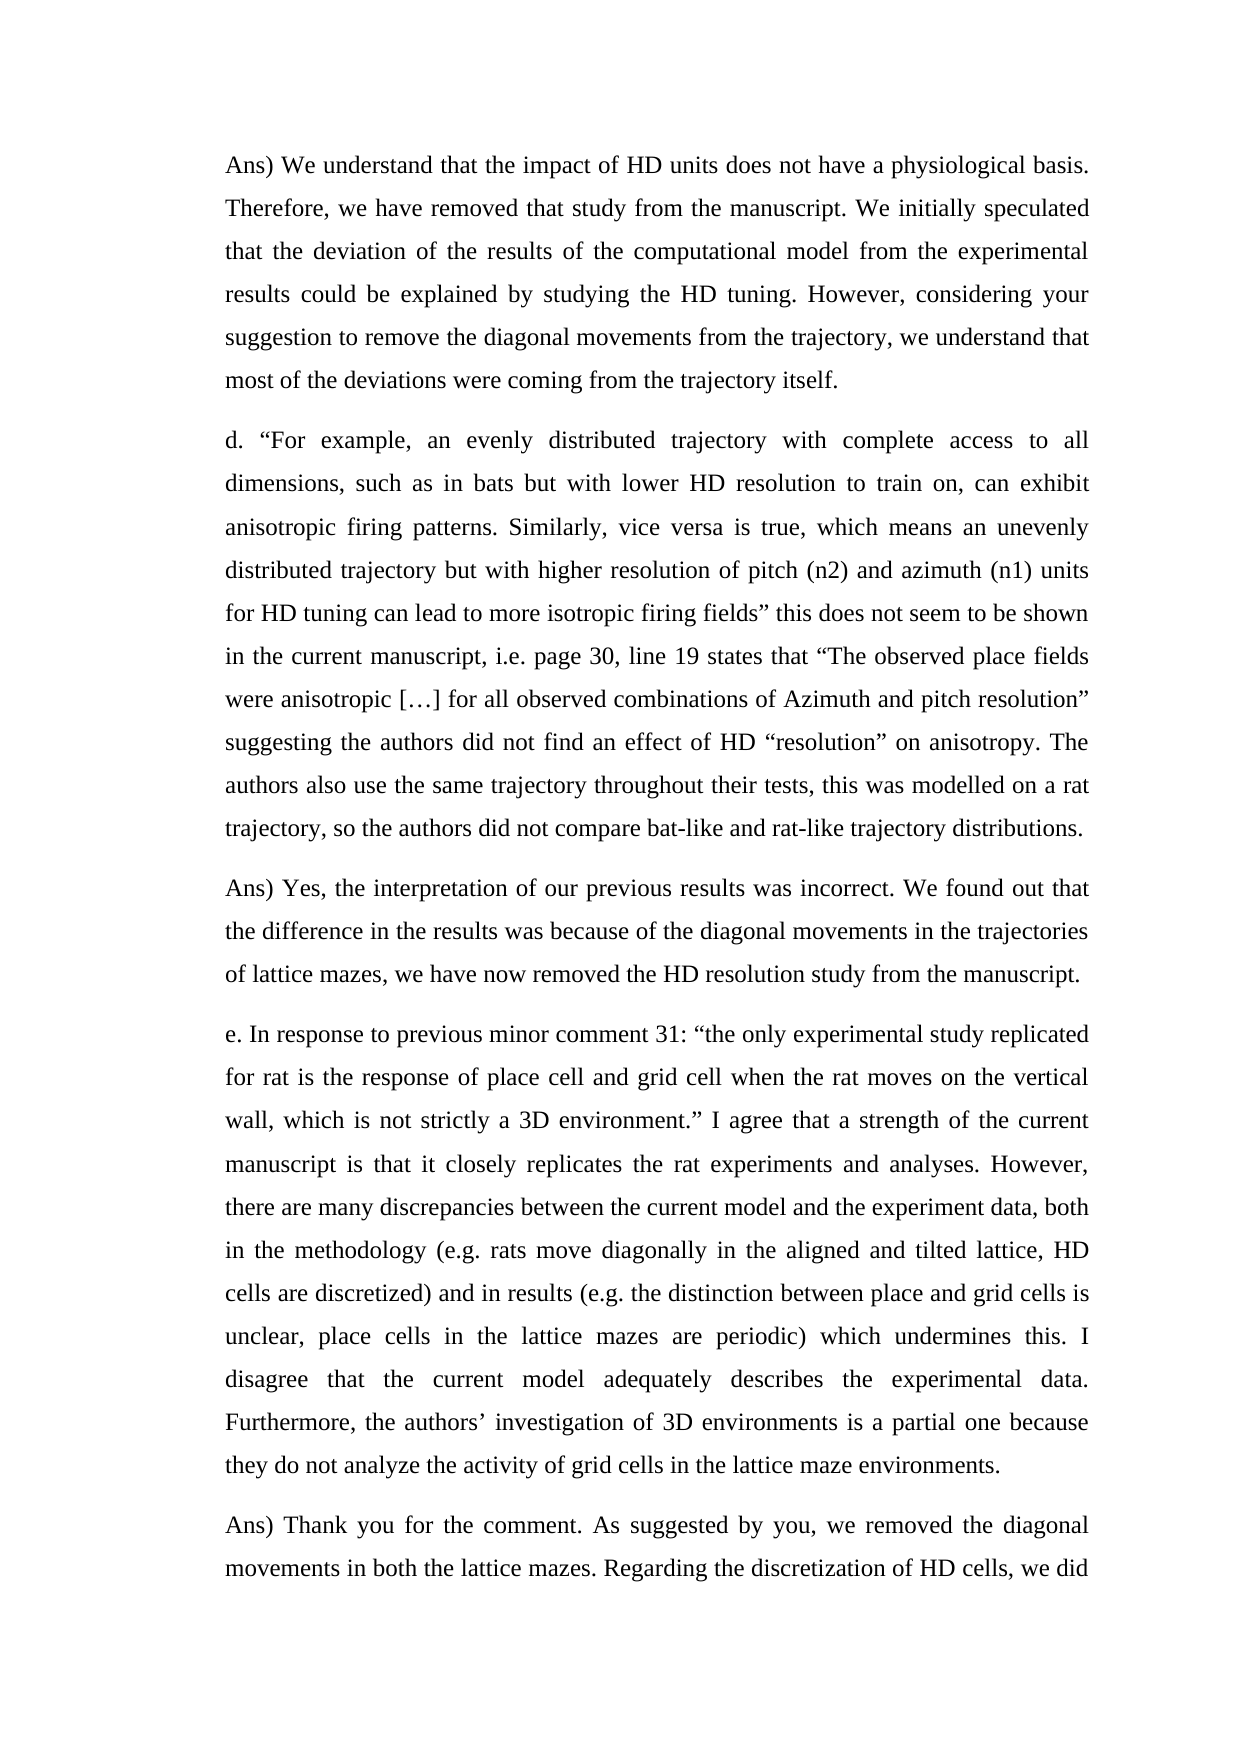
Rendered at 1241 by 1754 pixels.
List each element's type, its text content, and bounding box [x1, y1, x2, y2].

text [225, 1510, 1090, 1582]
text e. In response to previous minor comment 31: “the only experimental study replicated for rat is the response of place cell and grid cell when the rat moves on the vertical wall, which is not strictly a 3D environment.” I agree that a strength of the current manuscript is that it closely replicates the rat experiments and analyses. However, there are many discrepancies between the current model and the experiment data, both in the methodology (e.g. rats move diagonally in the aligned and tilted lattice, HD cells are discretized) and in results (e.g. the distinction between place and grid cells is unclear, place cells in the lattice mazes are periodic) which undermines this. I disagree that the current model adequately describes the experimental data. Furthermore, the authors’ investigation of 3D environments is a partial one because they do not analyze the activity of grid cells in the lattice maze environments. [225, 1019, 1090, 1479]
text Ans) Yes, the interpretation of our previous results was incorrect. We found out that the difference in the results was because of the diagonal movements in the trajectories of lattice mazes, we have now removed the HD resolution study from the manuscript. [225, 873, 1090, 988]
text Ans) We understand that the impact of HD units does not have a physiological basis. Therefore, we have removed that study from the manuscript. We initially speculated that the deviation of the results of the computational model from the experimental results could be explained by studying the HD tuning. However, considering your suggestion to remove the diagonal movements from the trajectory, we understand that most of the deviations were coming from the trajectory itself. [225, 150, 1090, 394]
text d. “For example, an evenly distributed trajectory with complete access to all dimensions, such as in bats but with lower HD resolution to train on, can exhibit anisotropic firing patterns. Similarly, vice versa is true, which means an unevenly distributed trajectory but with higher resolution of pitch (n2) and azimuth (n1) units for HD tuning can lead to more isotropic firing fields” this does not seem to be shown in the current manuscript, i.e. page 30, line 19 states that “The observed place fields were anisotropic […] for all observed combinations of Azimuth and pitch resolution” suggesting the authors did not find an effect of HD “resolution” on anisotropy. The authors also use the same trajectory throughout their tests, this was modelled on a rat trajectory, so the authors did not compare bat-like and rat-like trajectory distributions. [225, 425, 1090, 842]
